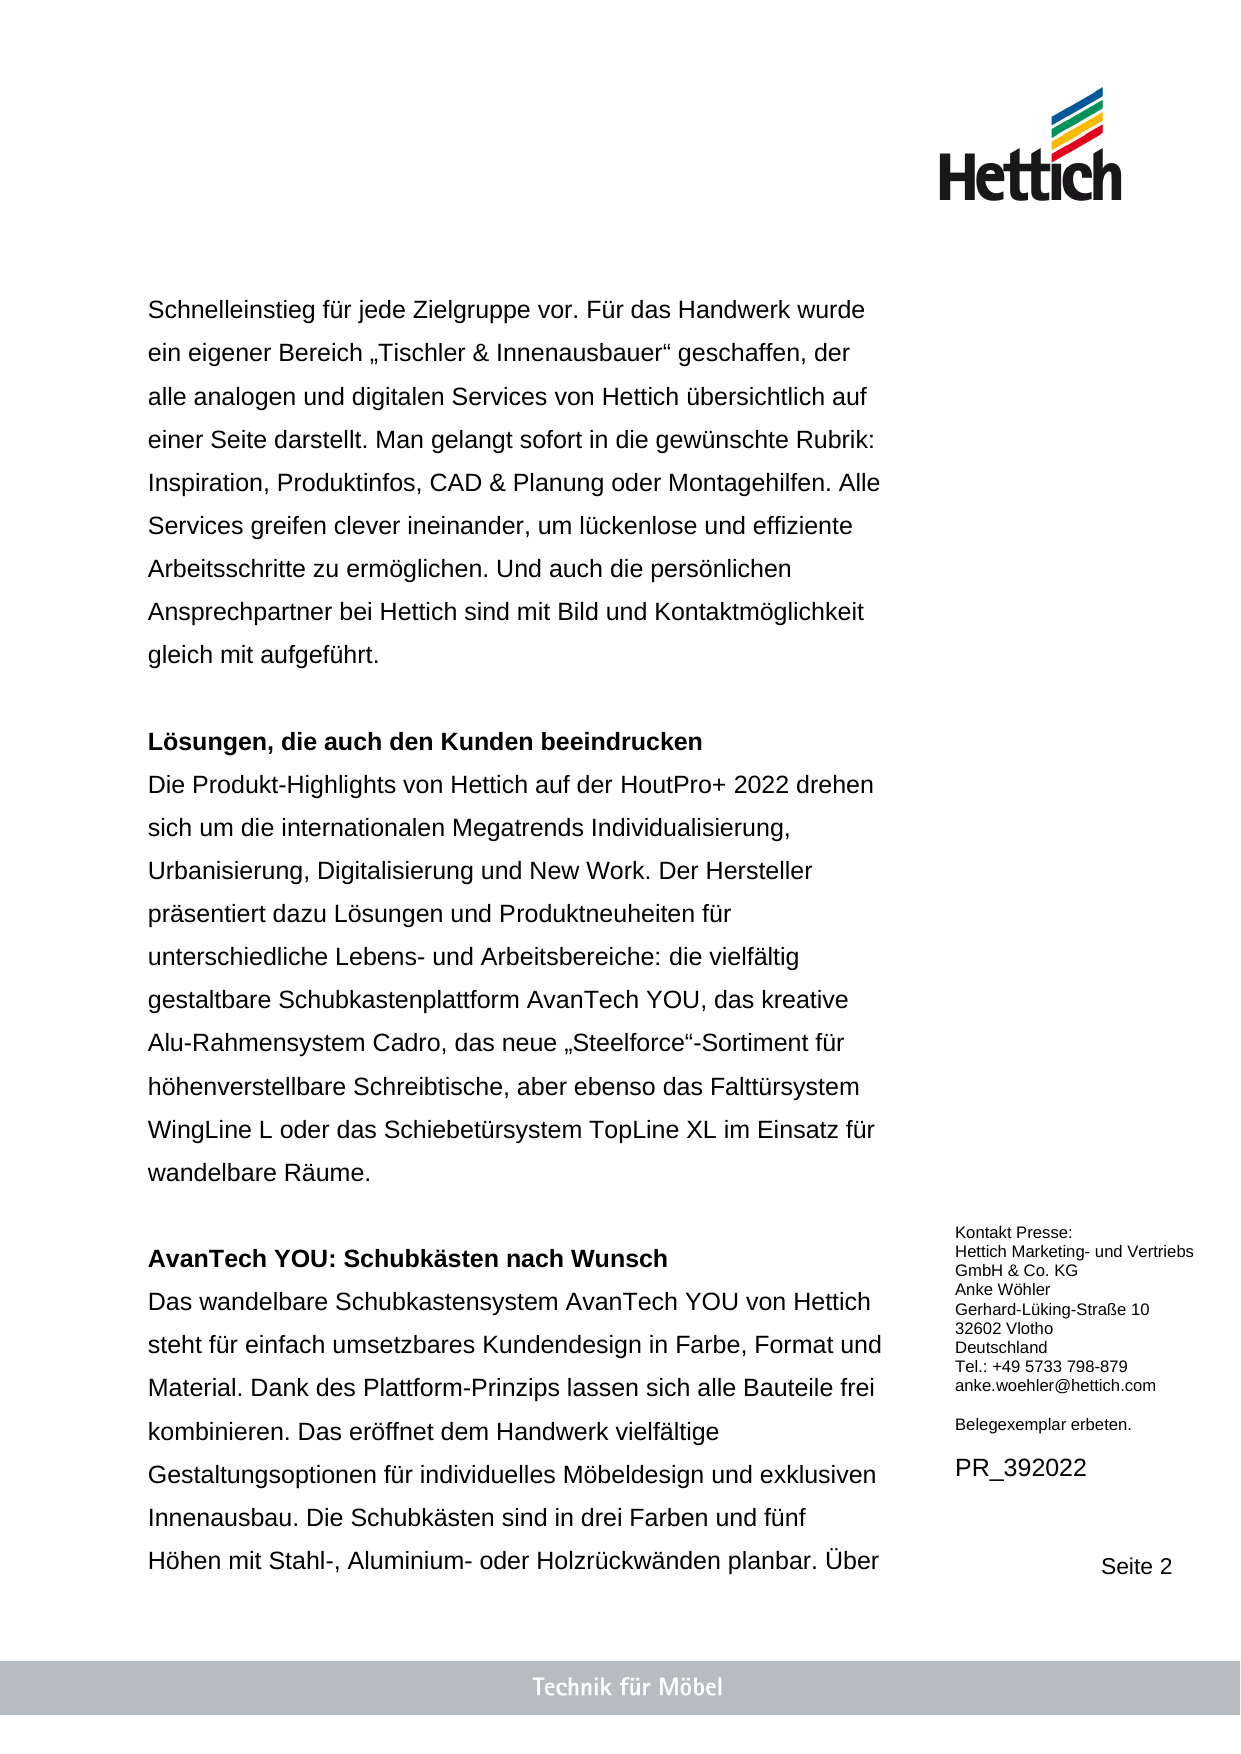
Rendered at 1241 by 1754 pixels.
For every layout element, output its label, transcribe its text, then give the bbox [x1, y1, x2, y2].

text AvanTech YOU: Schubkästen nach Wunsch [148, 1244, 887, 1273]
text Lösungen, die auch den Kunden beeindrucken [148, 727, 887, 755]
picture [0, 6, 1241, 263]
picture [0, 1598, 1241, 1715]
text Die Produkt-Highlights von Hettich auf der HoutPro+ 2022 drehen sich um die internationalen Megatrends Individualisierung, Urbanisierung, Digitalisierung und New Work. Der Hersteller präsentiert dazu Lösungen und Produktneuheiten für unterschiedliche Lebens- und Arbeitsbereiche: die vielfältig gestaltbare Schubkastenplattform AvanTech YOU, das kreative Alu-Rahmensystem Cadro, das neue „Steelforce“-Sortiment für höhenverstellbare Schreibtische, aber ebenso das Falttürsystem WingLine L oder das Schiebetürsystem TopLine XL im Einsatz für wandelbare Räume. [148, 770, 887, 1187]
